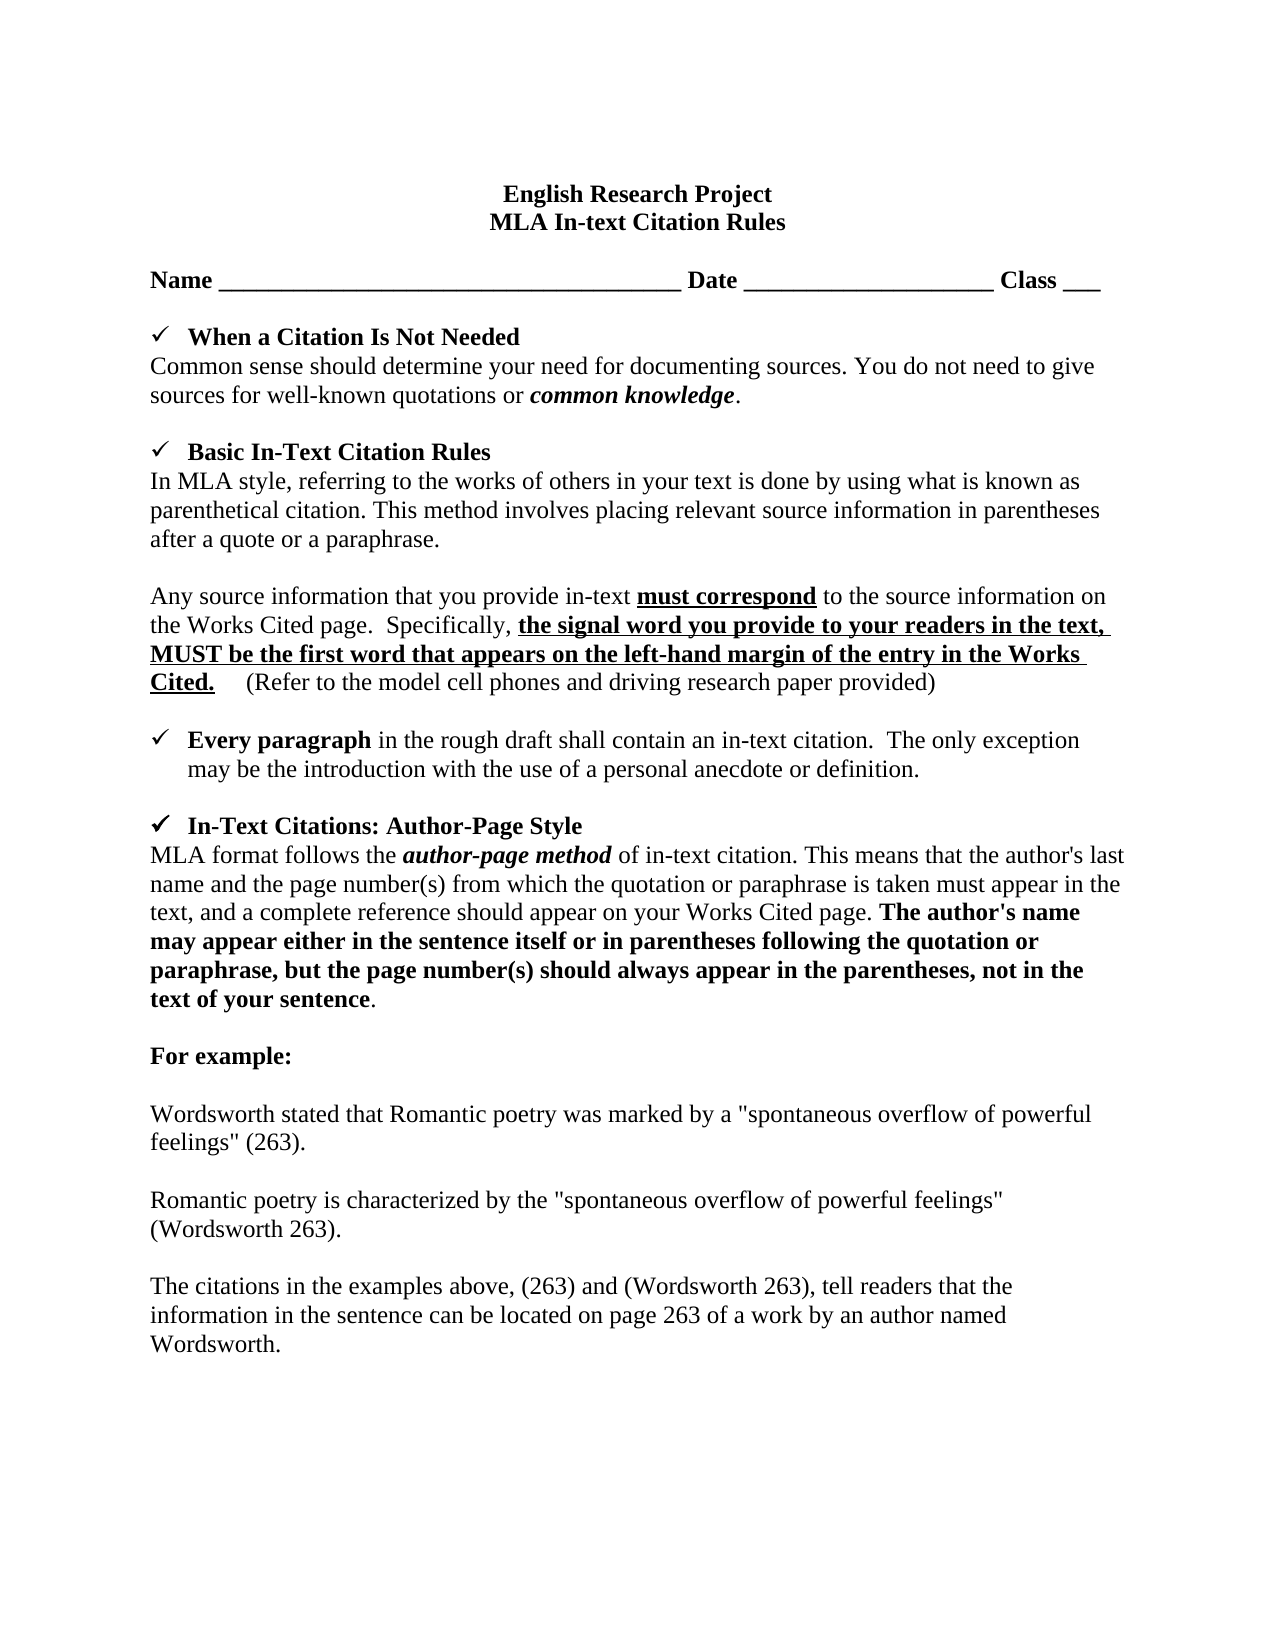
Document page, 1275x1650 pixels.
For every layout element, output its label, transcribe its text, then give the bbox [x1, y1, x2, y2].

text In MLA style, referring to the works of others in your text is done by using what is known as parenthetical citation. This method involves placing relevant source information in parentheses after a quote or a paraphrase. [150, 466, 1125, 552]
text Wordsworth stated that Romantic poetry was marked by a "spontaneous overflow of powerful feelings" (263). Romantic poetry is characterized by the "spontaneous overflow of powerful feelings" (Wordsworth 263). [150, 1099, 1125, 1242]
subtitle Basic In-Text Citation Rules [150, 437, 1125, 466]
list In-Text Citations: Author-Page Style [150, 811, 1125, 840]
text MLA In-text Citation Rules [150, 207, 1125, 236]
text Any source information that you provide in-text must correspond to the source information on the Works Cited page. Specifically, the signal word you provide to your readers in the text, MUST be the first word that appears on the left-hand margin of the entry in the Works Cited. (Refer to the model cell phones and driving research paper provided) [150, 581, 1125, 696]
text English Research Project [150, 179, 1125, 207]
text For example: [150, 1041, 1125, 1070]
text The citations in the examples above, (263) and (Wordsworth 263), tell readers that the information in the sentence can be located on page 263 of a work by an author named Wordsworth. [150, 1271, 1125, 1357]
text Name _____________________________________ Date ____________________ Class ___ [150, 265, 1125, 294]
text Common sense should determine your need for documenting sources. You do not need to give sources for well-known quotations or common knowledge. [150, 351, 1125, 409]
subtitle When a Citation Is Not Needed [150, 322, 1125, 351]
text MLA format follows the author-page method of in-text citation. This means that the author's last name and the page number(s) from which the quotation or paraphrase is taken must appear in the text, and a complete reference should appear on your Works Cited page. The author's name may appear either in the sentence itself or in parentheses following the quotation or paraphrase, but the page number(s) should always appear in the parentheses, not in the text of your sentence. [150, 840, 1125, 1012]
list Every paragraph in the rough draft shall contain an in-text citation. The only exception may be the introduction with the use of a personal anecdote or definition. [150, 725, 1125, 782]
